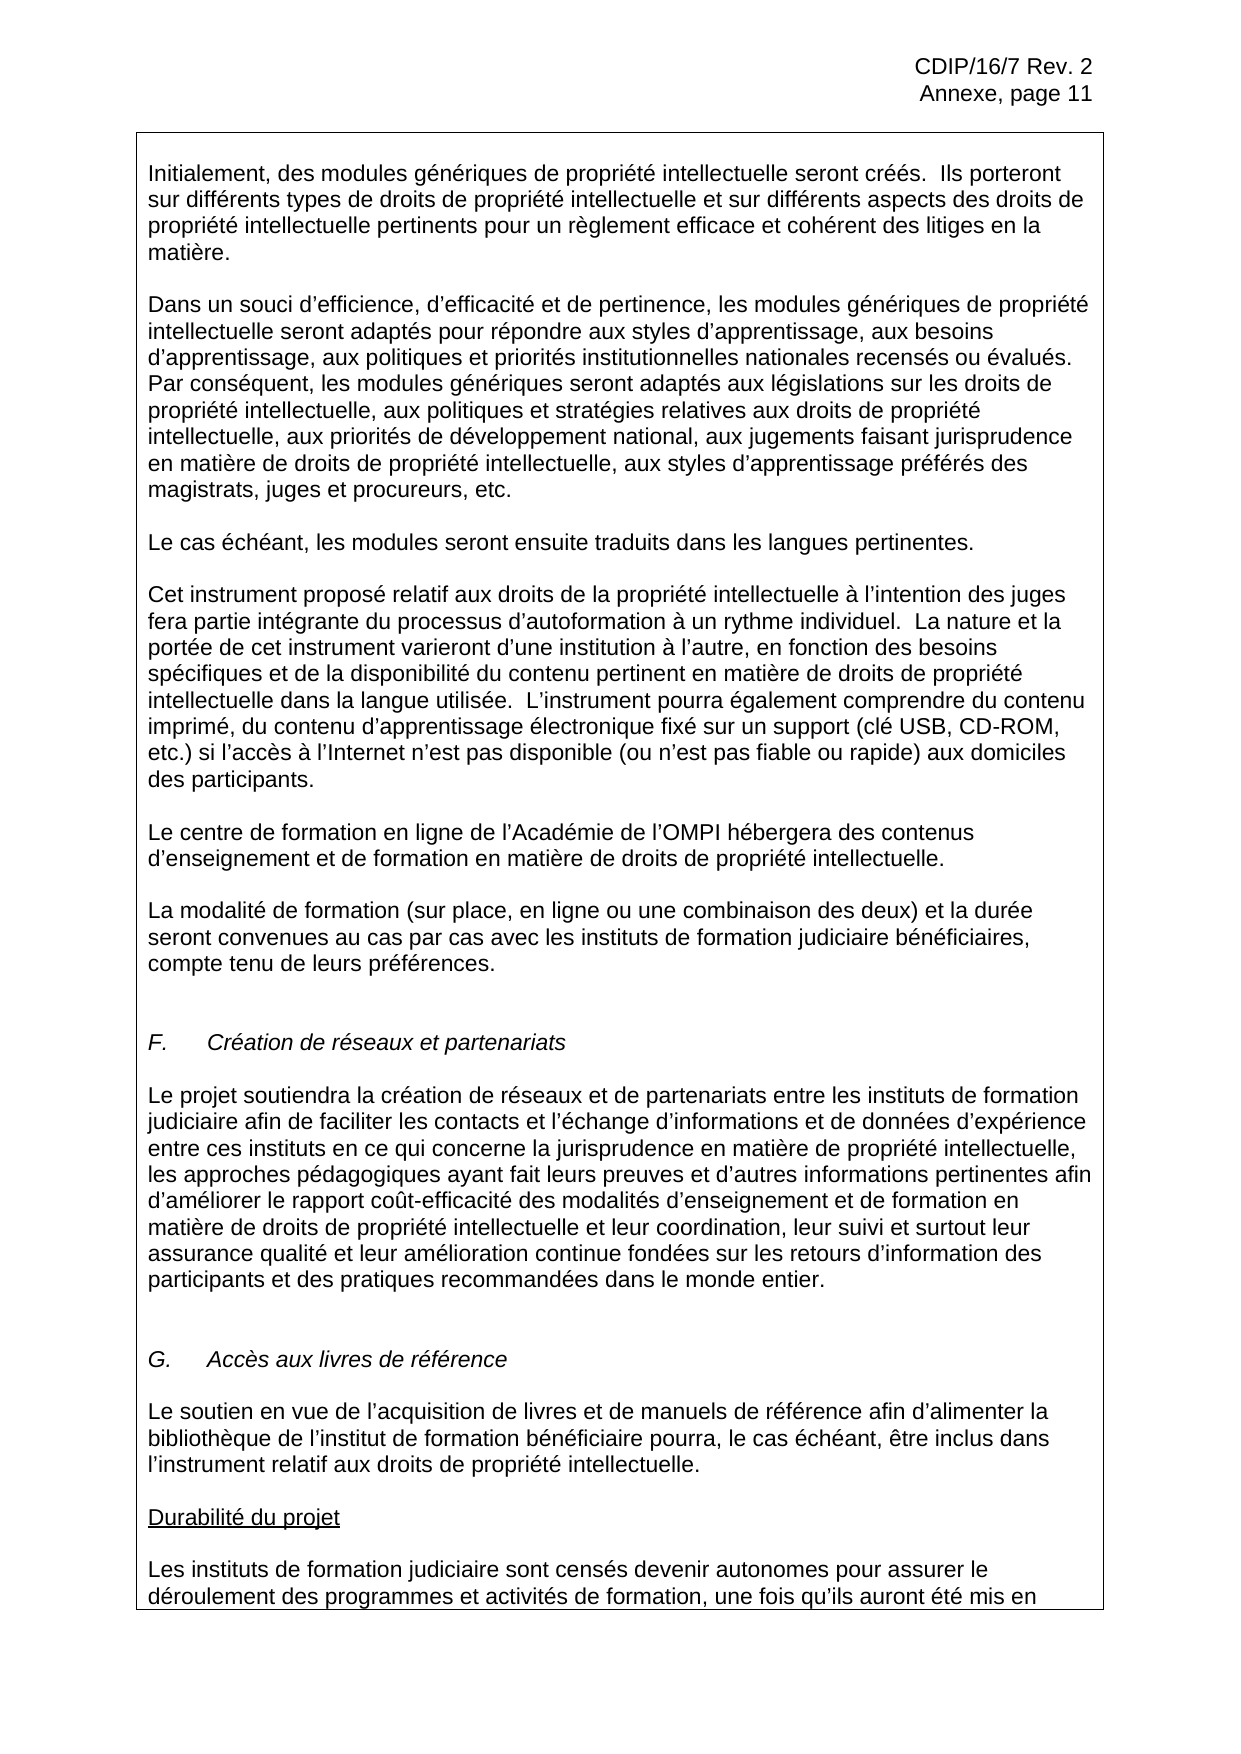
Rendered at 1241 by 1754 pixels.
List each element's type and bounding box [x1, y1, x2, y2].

table_cell [137, 133, 1103, 1609]
